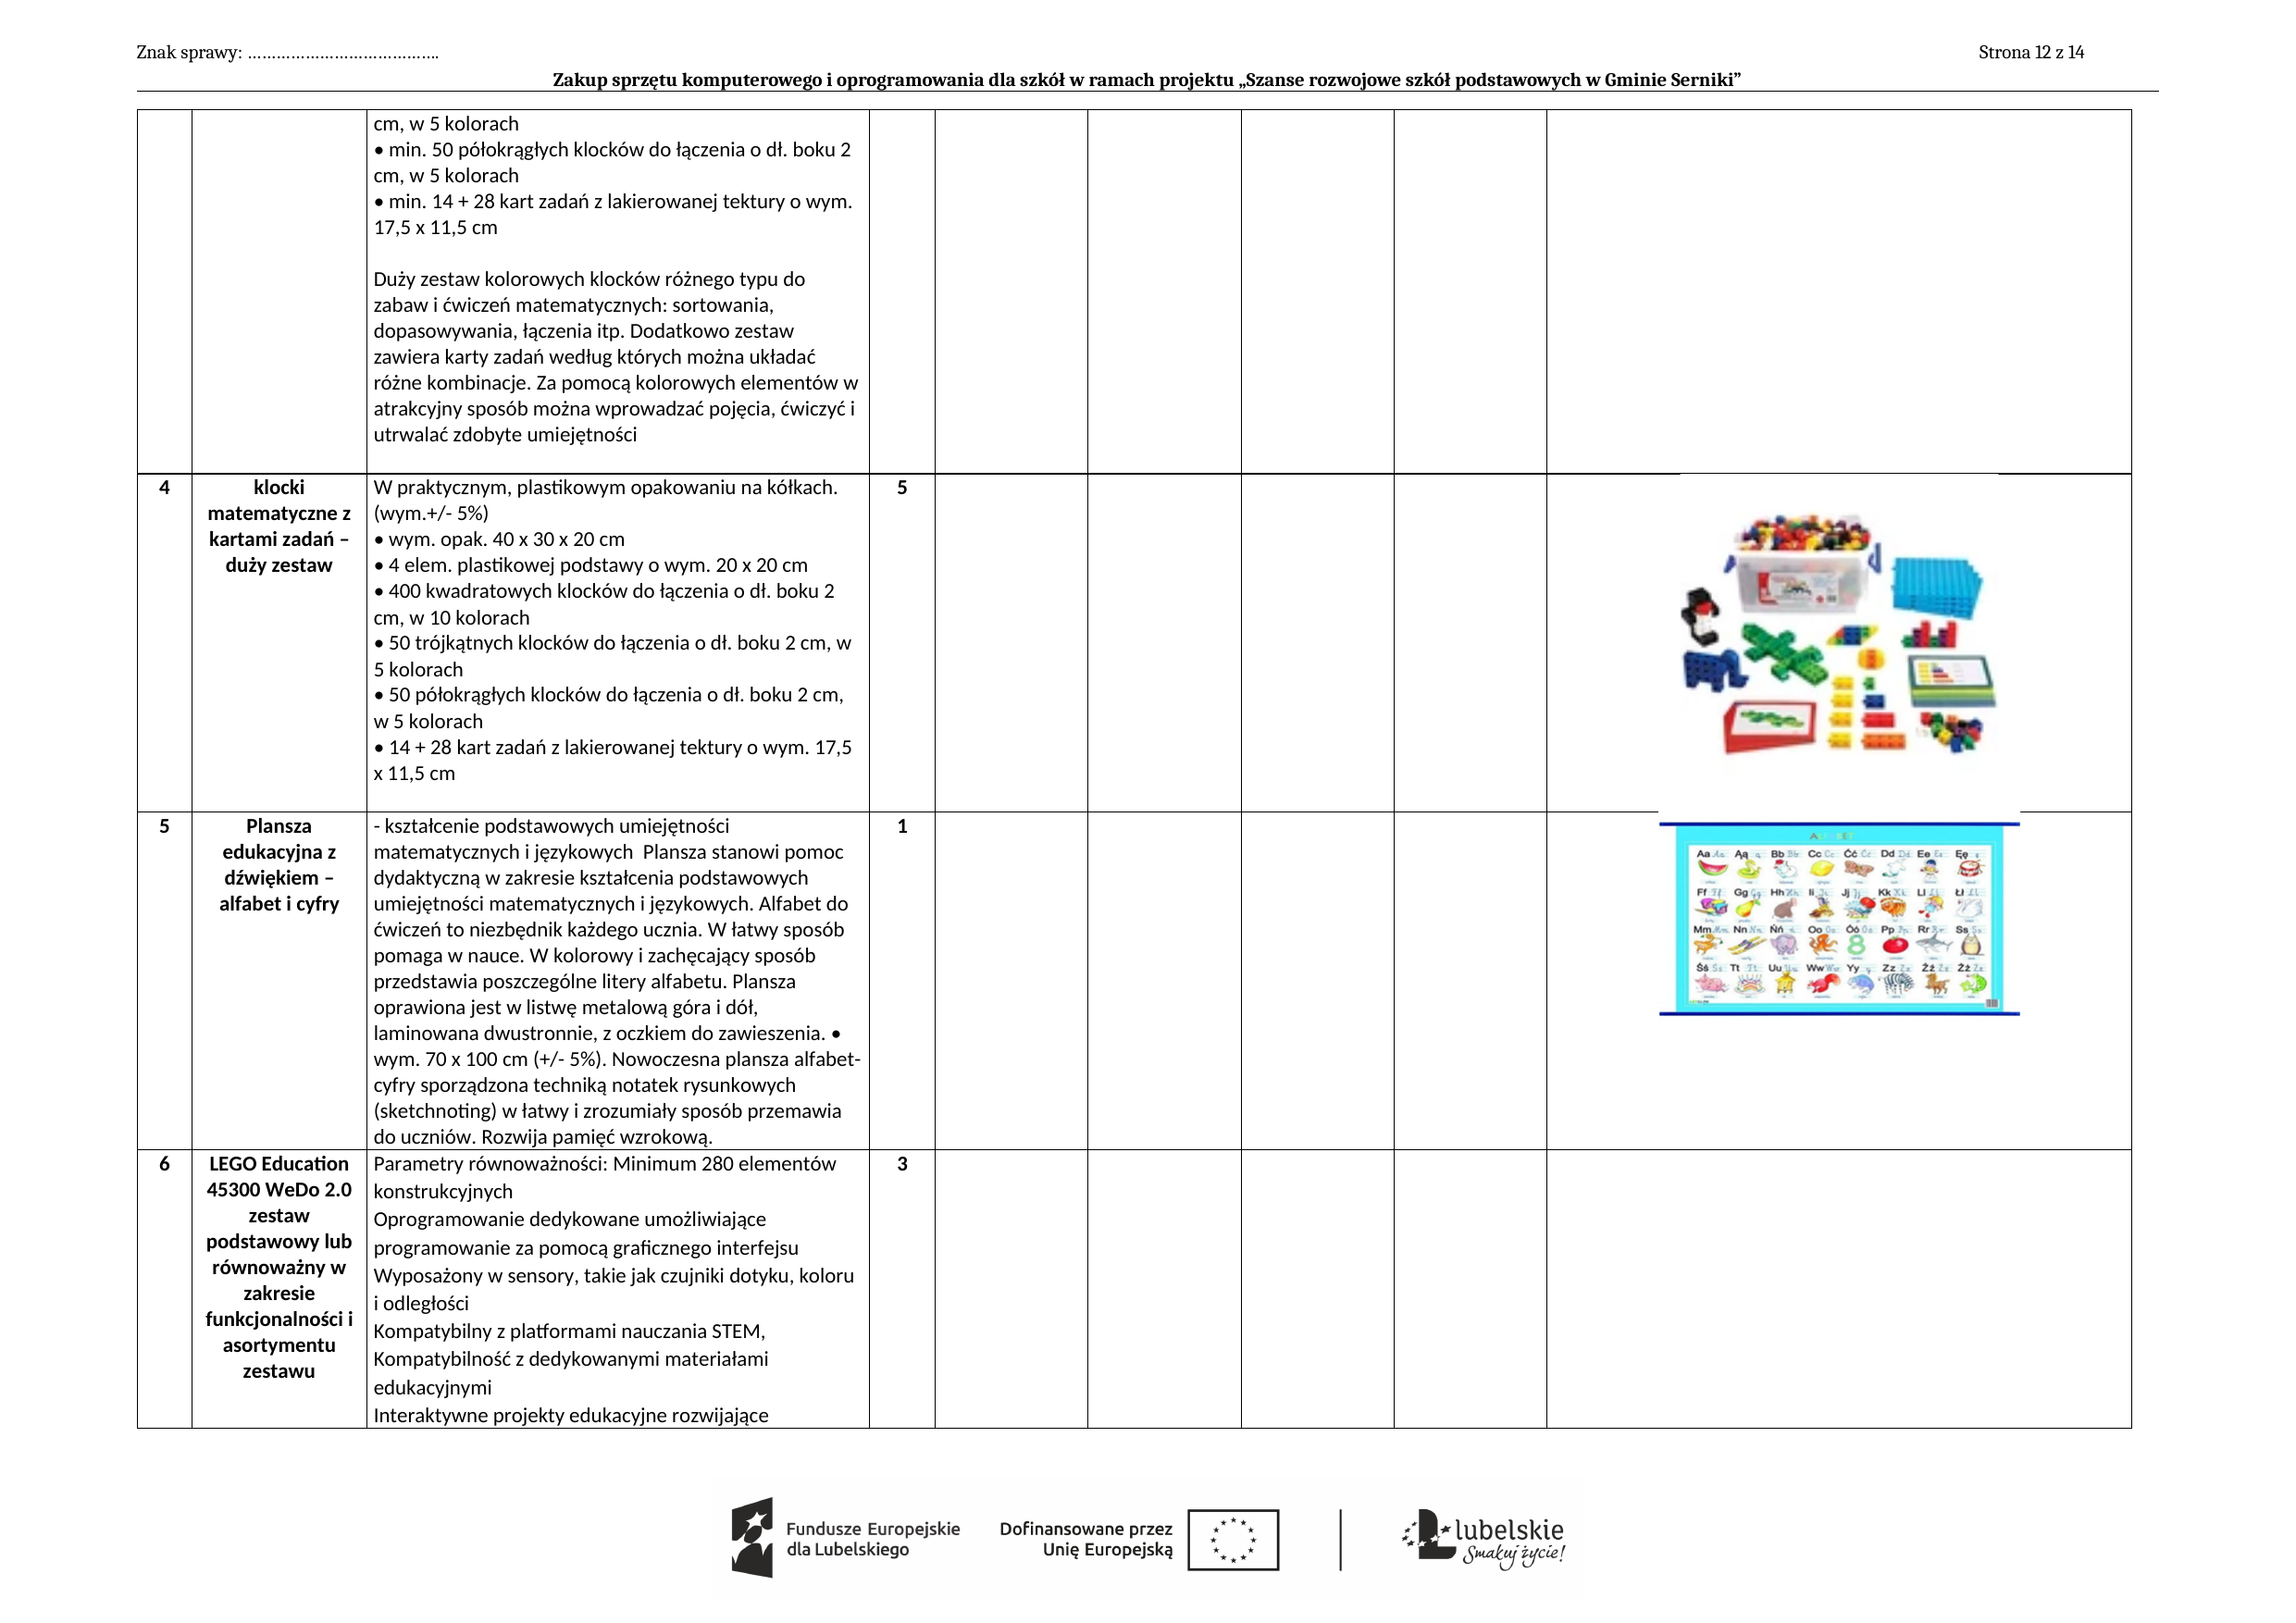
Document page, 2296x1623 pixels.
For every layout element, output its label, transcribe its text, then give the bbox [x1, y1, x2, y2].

table_cell [1547, 475, 2131, 812]
table_cell [936, 812, 1087, 1149]
table_cell - kształcenie podstawowych umiejętności matematycznych i językowych Plansza stanowi pomoc dydaktyczną w zakresie kształcenia podstawowych umiejętności matematycznych i językowych. Alfabet do ćwiczeń to niezbędnik każdego ucznia. W łatwy sposób pomaga w nauce. W kolorowy i zachęcający sposób przedstawia poszczególne litery alfabetu. Plansza oprawiona jest w listwę metalową góra i dół, laminowana dwustronnie, z oczkiem do zawieszenia. • wym. 70 x 100 cm (+/- 5%). Nowoczesna plansza alfabet-cyfry sporządzona techniką notatek rysunkowych (sketchnoting) w łatwy i zrozumiały sposób przemawia do uczniów. Rozwija pamięć wzrokową. [367, 812, 869, 1149]
table_cell [936, 475, 1087, 812]
table_cell 3 [870, 1150, 935, 1428]
table_cell silikonowe listwy liczbowe [192, 110, 366, 473]
picture [710, 1476, 1585, 1599]
table_cell [1395, 1150, 1546, 1428]
table_cell [936, 110, 1087, 473]
table_cell [1547, 1150, 2131, 1428]
table_cell [1088, 812, 1241, 1149]
table_cell klocki matematyczne z kartami zadań – duży zestaw [192, 475, 366, 812]
table_cell [1242, 475, 1394, 812]
table_cell 3 [138, 110, 192, 473]
picture [1680, 474, 1999, 793]
table_cell [1395, 110, 1546, 473]
table_cell LEGO Education 45300 WeDo 2.0 zestaw podstawowy lub równoważny w zakresie funkcjonalności i asortymentu zestawu [192, 1150, 366, 1428]
table_cell [1242, 812, 1394, 1149]
table_cell 5 [870, 475, 935, 812]
table_cell [1395, 812, 1546, 1149]
table_cell [1242, 110, 1394, 473]
table_cell [1242, 1150, 1394, 1428]
table_cell 6 [138, 1150, 192, 1428]
table_cell W praktycznym, plastikowym opakowaniu na kółkach.(wym.+/- 5%) • wym. opak. 40 x 30 x 20 cm • 4 elem. plastikowej podstawy o wym. 20 x 20 cm • 400 kwadratowych klocków do łączenia o dł. boku 2 cm, w 10 kolorach • 50 trójkątnych klocków do łączenia o dł. boku 2 cm, w 5 kolorach • 50 półokrągłych klocków do łączenia o dł. boku 2 cm, w 5 kolorach • 14 + 28 kart zadań z lakierowanej tektury o wym. 17,5 x 11,5 cm [367, 475, 869, 812]
table_cell [1088, 1150, 1241, 1428]
table_cell [1088, 110, 1241, 473]
picture [1658, 812, 2021, 1027]
table_cell [936, 1150, 1087, 1428]
table_cell 4 [138, 475, 192, 812]
table_cell [1547, 812, 2131, 1149]
table_cell 1 [870, 110, 935, 473]
table_cell Plansza edukacyjna z dźwiękiem – alfabet i cyfry [192, 812, 366, 1149]
table_cell 1 [870, 812, 935, 1149]
table_cell [1547, 110, 2131, 473]
table_cell 5 [138, 812, 192, 1149]
table_cell [1395, 475, 1546, 812]
table_cell [1088, 475, 1241, 812]
